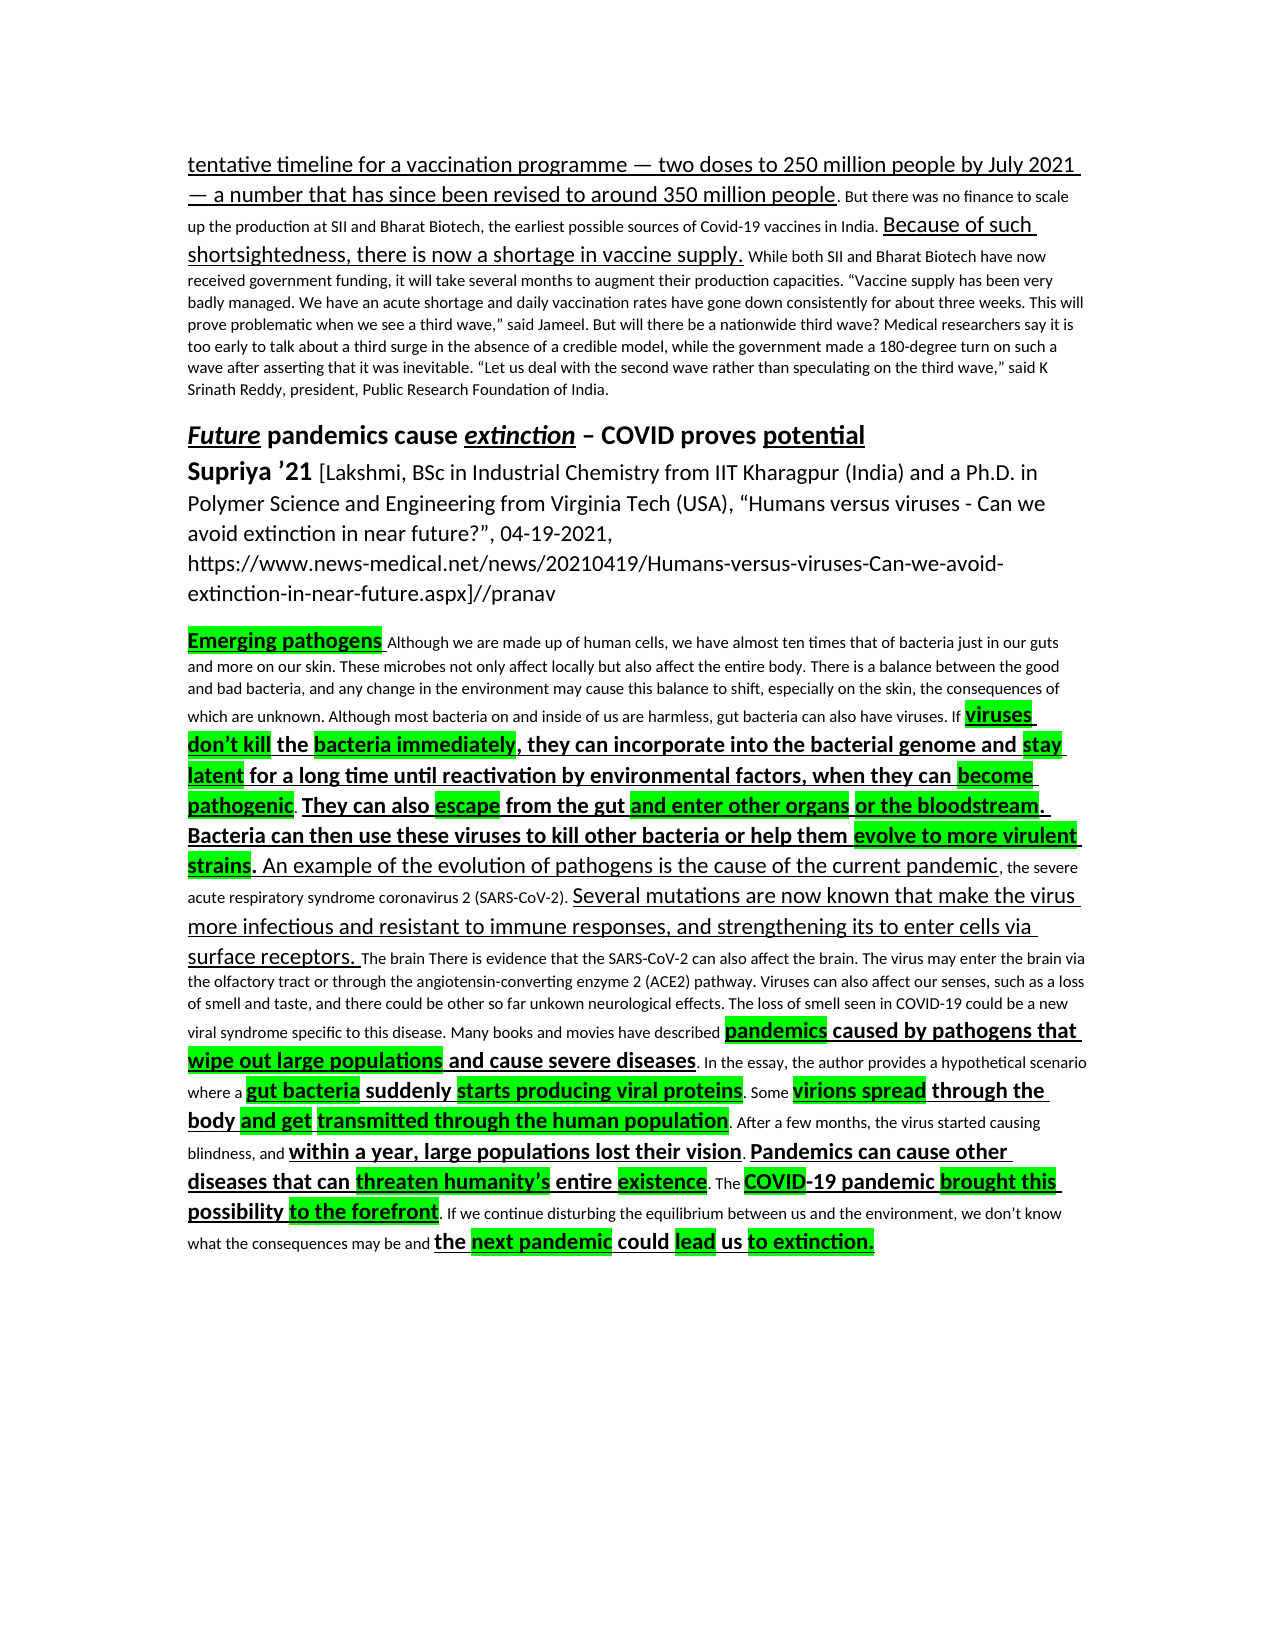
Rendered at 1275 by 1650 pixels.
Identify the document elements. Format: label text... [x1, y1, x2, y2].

subtitle Future pandemics cause extinction – COVID proves potential [187, 418, 1087, 451]
text Supriya ’21 [Lakshmi, BSc in Industrial Chemistry from IIT Kharagpur (India) and a Ph.D. in Polymer Science and Engineering from Virginia Tech (USA), “Humans versus viruses - Can we avoid extinction in near future?”, 04-19-2021, https://www.news-medical.net/news/20210419/Humans-versus-viruses-Can-we-avoid-extinction-in-near-future.aspx]//pranav [187, 454, 1087, 608]
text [187, 150, 1087, 400]
text Emerging pathogens Although we are made up of human cells, we have almost ten times that of bacteria just in our guts and more on our skin. These microbes not only affect locally but also affect the entire body. There is a balance between the good and bad bacteria, and any change in the environment may cause this balance to shift, especially on the skin, the consequences of which are unknown. Although most bacteria on and inside of us are harmless, gut bacteria can also have viruses. If viruses don’t kill the bacteria immediately, they can incorporate into the bacterial genome and stay latent for a long time until reactivation by environmental factors, when they can become pathogenic. They can also escape from the gut and enter other organs or the bloodstream. Bacteria can then use these viruses to kill other bacteria or help them evolve to more virulent strains. An example of the evolution of pathogens is the cause of the current pandemic, the severe acute respiratory syndrome coronavirus 2 (SARS-CoV-2). Several mutations are now known that make the virus more infectious and resistant to immune responses, and strengthening its to enter cells via surface receptors. The brain There is evidence that the SARS-CoV-2 can also affect the brain. The virus may enter the brain via the olfactory tract or through the angiotensin-converting enzyme 2 (ACE2) pathway. Viruses can also affect our senses, such as a loss of smell and taste, and there could be other so far unkown neurological effects. The loss of smell seen in COVID-19 could be a new viral syndrome specific to this disease. Many books and movies have described pandemics caused by pathogens that wipe out large populations and cause severe diseases. In the essay, the author provides a hypothetical scenario where a gut bacteria suddenly starts producing viral proteins. Some virions spread through the body and get transmitted through the human population. After a few months, the virus started causing blindness, and within a year, large populations lost their vision. Pandemics can cause other diseases that can threaten humanity’s entire existence. The COVID-19 pandemic brought this possibility to the forefront. If we continue disturbing the equilibrium between us and the environment, we don’t know what the consequences may be and the next pandemic could lead us to extinction. [187, 626, 1087, 1256]
